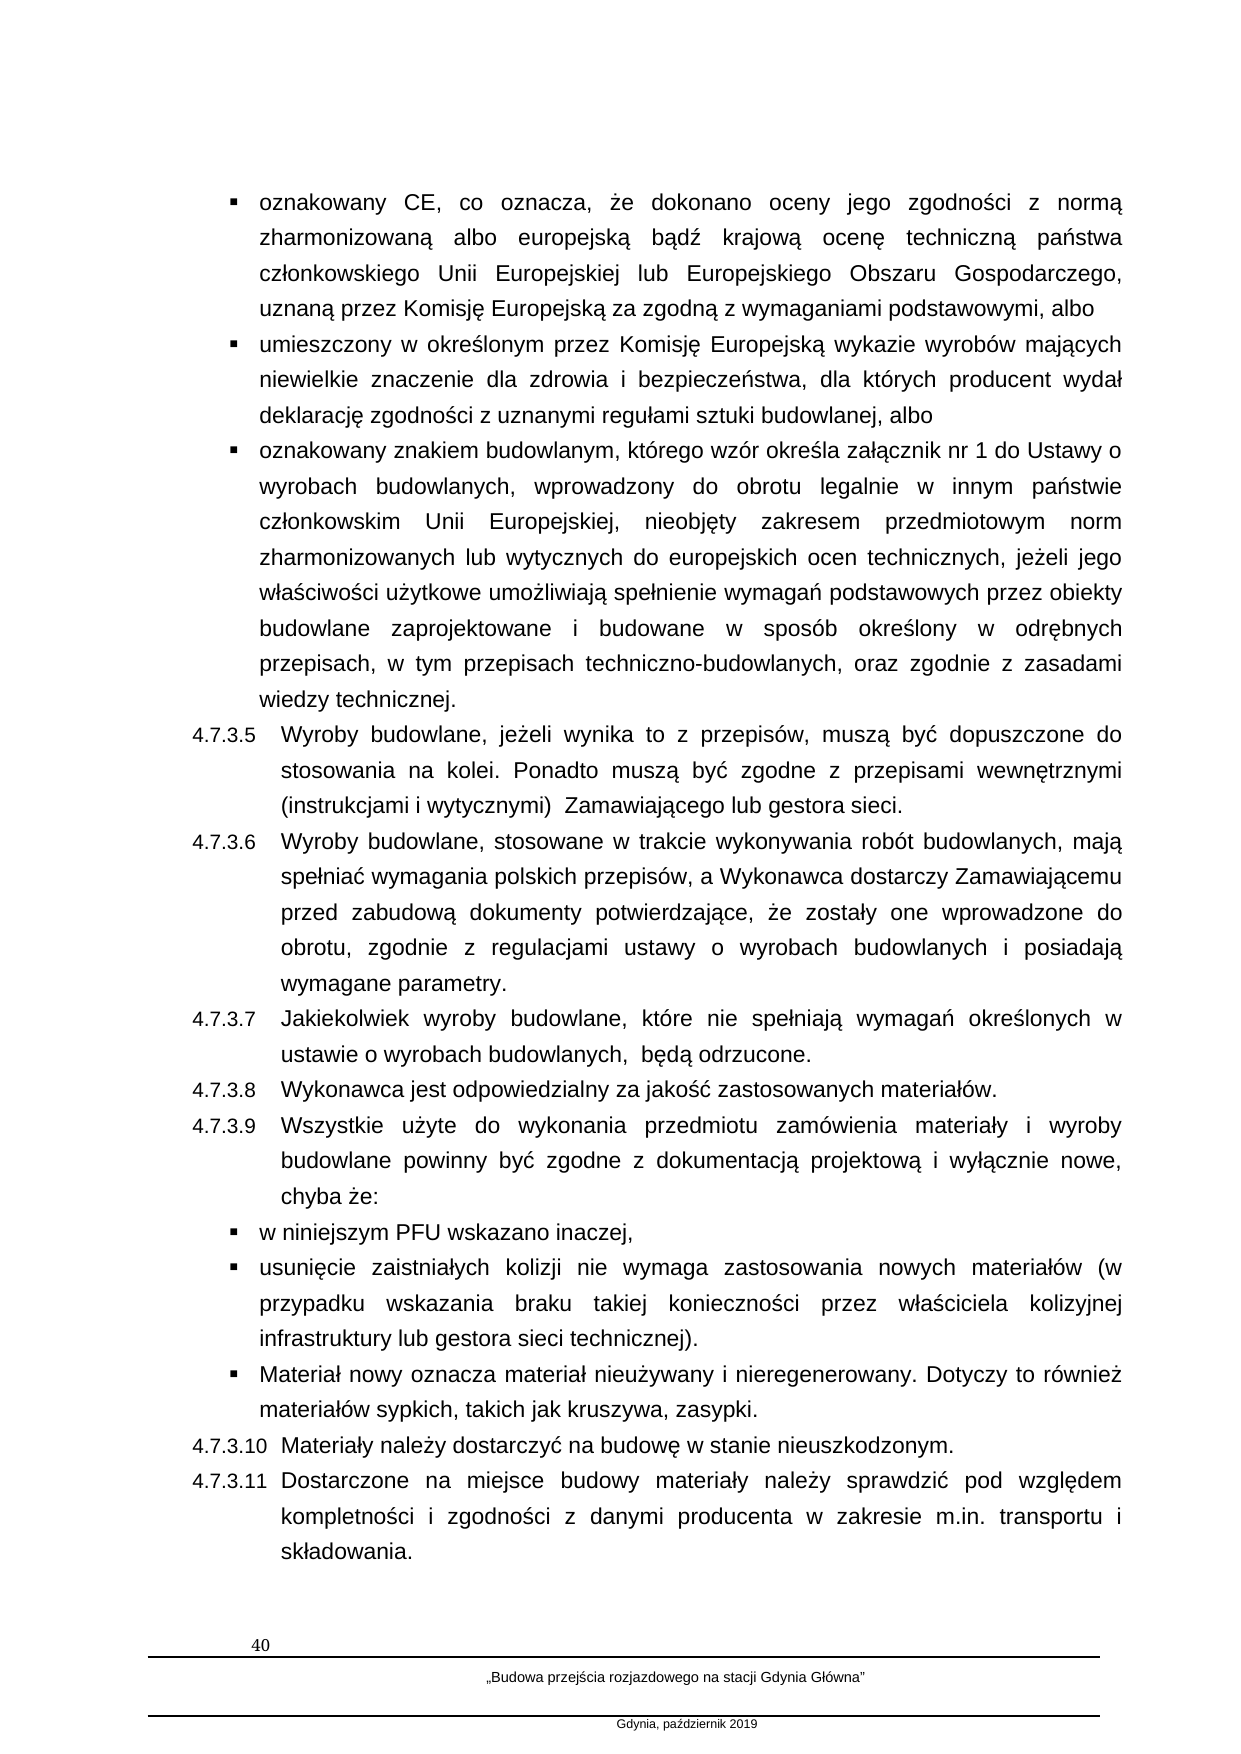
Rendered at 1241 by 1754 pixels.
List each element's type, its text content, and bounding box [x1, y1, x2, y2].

list oznakowany CE, co oznacza, że dokonano oceny jego zgodności z normą zharmonizowaną albo europejską bądź krajową ocenę techniczną państwa członkowskiego Unii Europejskiej lub Europejskiego Obszaru Gospodarczego, uznaną przez Komisję Europejską za zgodną z wymaganiami podstawowymi, albo [228, 188, 1123, 321]
list Wyroby budowlane, stosowane w trakcie wykonywania robót budowlanych, mają spełniać wymagania polskich przepisów, a Wykonawca dostarczy Zamawiającemu przed zabudową dokumenty potwierdzające, że zostały one wprowadzone do obrotu, zgodnie z regulacjami ustawy o wyrobach budowlanych i posiadają wymagane parametry. [192, 828, 1123, 996]
list usunięcie zaistniałych kolizji nie wymaga zastosowania nowych materiałów (w przypadku wskazania braku takiej konieczności przez właściciela kolizyjnej infrastruktury lub gestora sieci technicznej). [228, 1254, 1123, 1351]
list Materiały należy dostarczyć na budowę w stanie nieuszkodzonym. [192, 1432, 1123, 1458]
list umieszczony w określonym przez Komisję Europejską wykazie wyrobów mających niewielkie znaczenie dla zdrowia i bezpieczeństwa, dla których producent wydał deklarację zgodności z uznanymi regułami sztuki budowlanej, albo [228, 331, 1123, 428]
list Wszystkie użyte do wykonania przedmiotu zamówienia materiały i wyroby budowlane powinny być zgodne z dokumentacją projektową i wyłącznie nowe, chyba że: [192, 1112, 1123, 1209]
list w niniejszym PFU wskazano inaczej, [228, 1218, 1123, 1245]
list Wykonawca jest odpowiedzialny za jakość zastosowanych materiałów. [192, 1076, 1123, 1103]
list Wyroby budowlane, jeżeli wynika to z przepisów, muszą być dopuszczone do stosowania na kolei. Ponadto muszą być zgodne z przepisami wewnętrznymi (instrukcjami i wytycznymi) Zamawiającego lub gestora sieci. [192, 721, 1123, 819]
list Dostarczone na miejsce budowy materiały należy sprawdzić pod względem kompletności i zgodności z danymi producenta w zakresie m.in. transportu i składowania. [192, 1467, 1123, 1564]
list Jakiekolwiek wyroby budowlane, które nie spełniają wymagań określonych w ustawie o wyrobach budowlanych, będą odrzucone. [192, 1005, 1123, 1067]
list oznakowany znakiem budowlanym, którego wzór określa załącznik nr 1 do Ustawy o wyrobach budowlanych, wprowadzony do obrotu legalnie w innym państwie członkowskim Unii Europejskiej, nieobjęty zakresem przedmiotowym norm zharmonizowanych lub wytycznych do europejskich ocen technicznych, jeżeli jego właściwości użytkowe umożliwiają spełnienie wymagań podstawowych przez obiekty budowlane zaprojektowane i budowane w sposób określony w odrębnych przepisach, w tym przepisach techniczno-budowlanych, oraz zgodnie z zasadami wiedzy technicznej. [228, 437, 1123, 712]
list Materiał nowy oznacza materiał nieużywany i nieregenerowany. Dotyczy to również materiałów sypkich, takich jak kruszywa, zasypki. [228, 1361, 1123, 1422]
